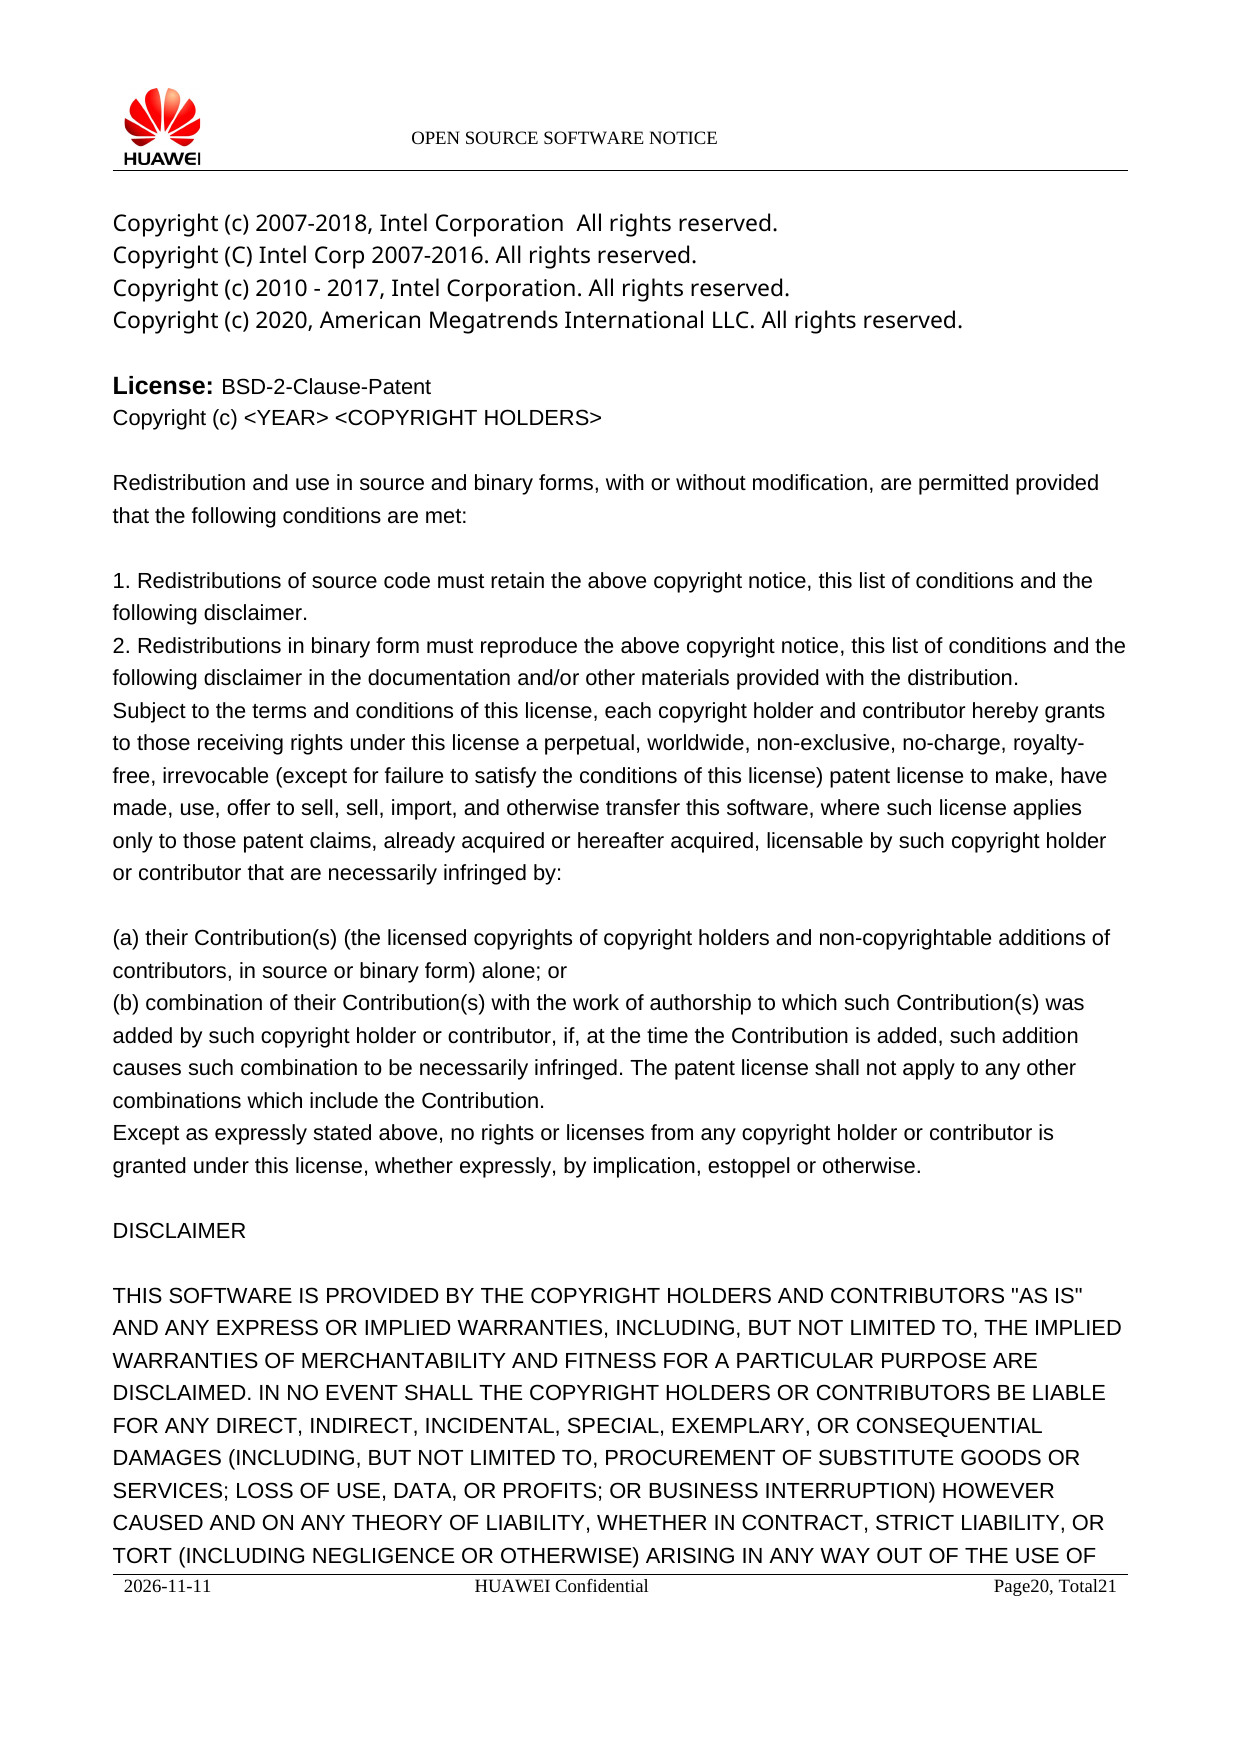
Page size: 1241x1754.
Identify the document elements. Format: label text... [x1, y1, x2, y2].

text Redistribution and use in source and binary forms, with or without modification, are permitted provided that the following conditions are met: [112, 466, 1128, 531]
text License: BSD-2-Clause-Patent [112, 369, 1128, 401]
text (b) combination of their Contribution(s) with the work of authorship to which such Contribution(s) was added by such copyright holder or contributor, if, at the time the Contribution is added, such addition causes such combination to be necessarily infringed. The patent license shall not apply to any other combinations which include the Contribution. [112, 986, 1128, 1116]
text DISCLAIMER [112, 1214, 1128, 1246]
text 1. Redistributions of source code must retain the above copyright notice, this list of conditions and the following disclaimer. [112, 564, 1128, 629]
picture [124, 88, 201, 165]
text (a) their Contribution(s) (the licensed copyrights of copyright holders and non-copyrightable additions of contributors, in source or binary form) alone; or [112, 921, 1128, 986]
text Subject to the terms and conditions of this license, each copyright holder and contributor hereby grants to those receiving rights under this license a perpetual, worldwide, non-exclusive, no-charge, royalty-free, irrevocable (except for failure to satisfy the conditions of this license) patent license to make, have made, use, offer to sell, sell, import, and otherwise transfer this software, where such license applies only to those patent claims, already acquired or hereafter acquired, licensable by such copyright holder or contributor that are necessarily infringed by: [112, 694, 1128, 889]
text 2. Redistributions in binary form must reproduce the above copyright notice, this list of conditions and the following disclaimer in the documentation and/or other materials provided with the distribution. [112, 629, 1128, 694]
text Except as expressly stated above, no rights or licenses from any copyright holder or contributor is granted under this license, whether expressly, by implication, estoppel or otherwise. [112, 1116, 1128, 1181]
text Copyright (c) <YEAR> <COPYRIGHT HOLDERS> [112, 401, 1128, 434]
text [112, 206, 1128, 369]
